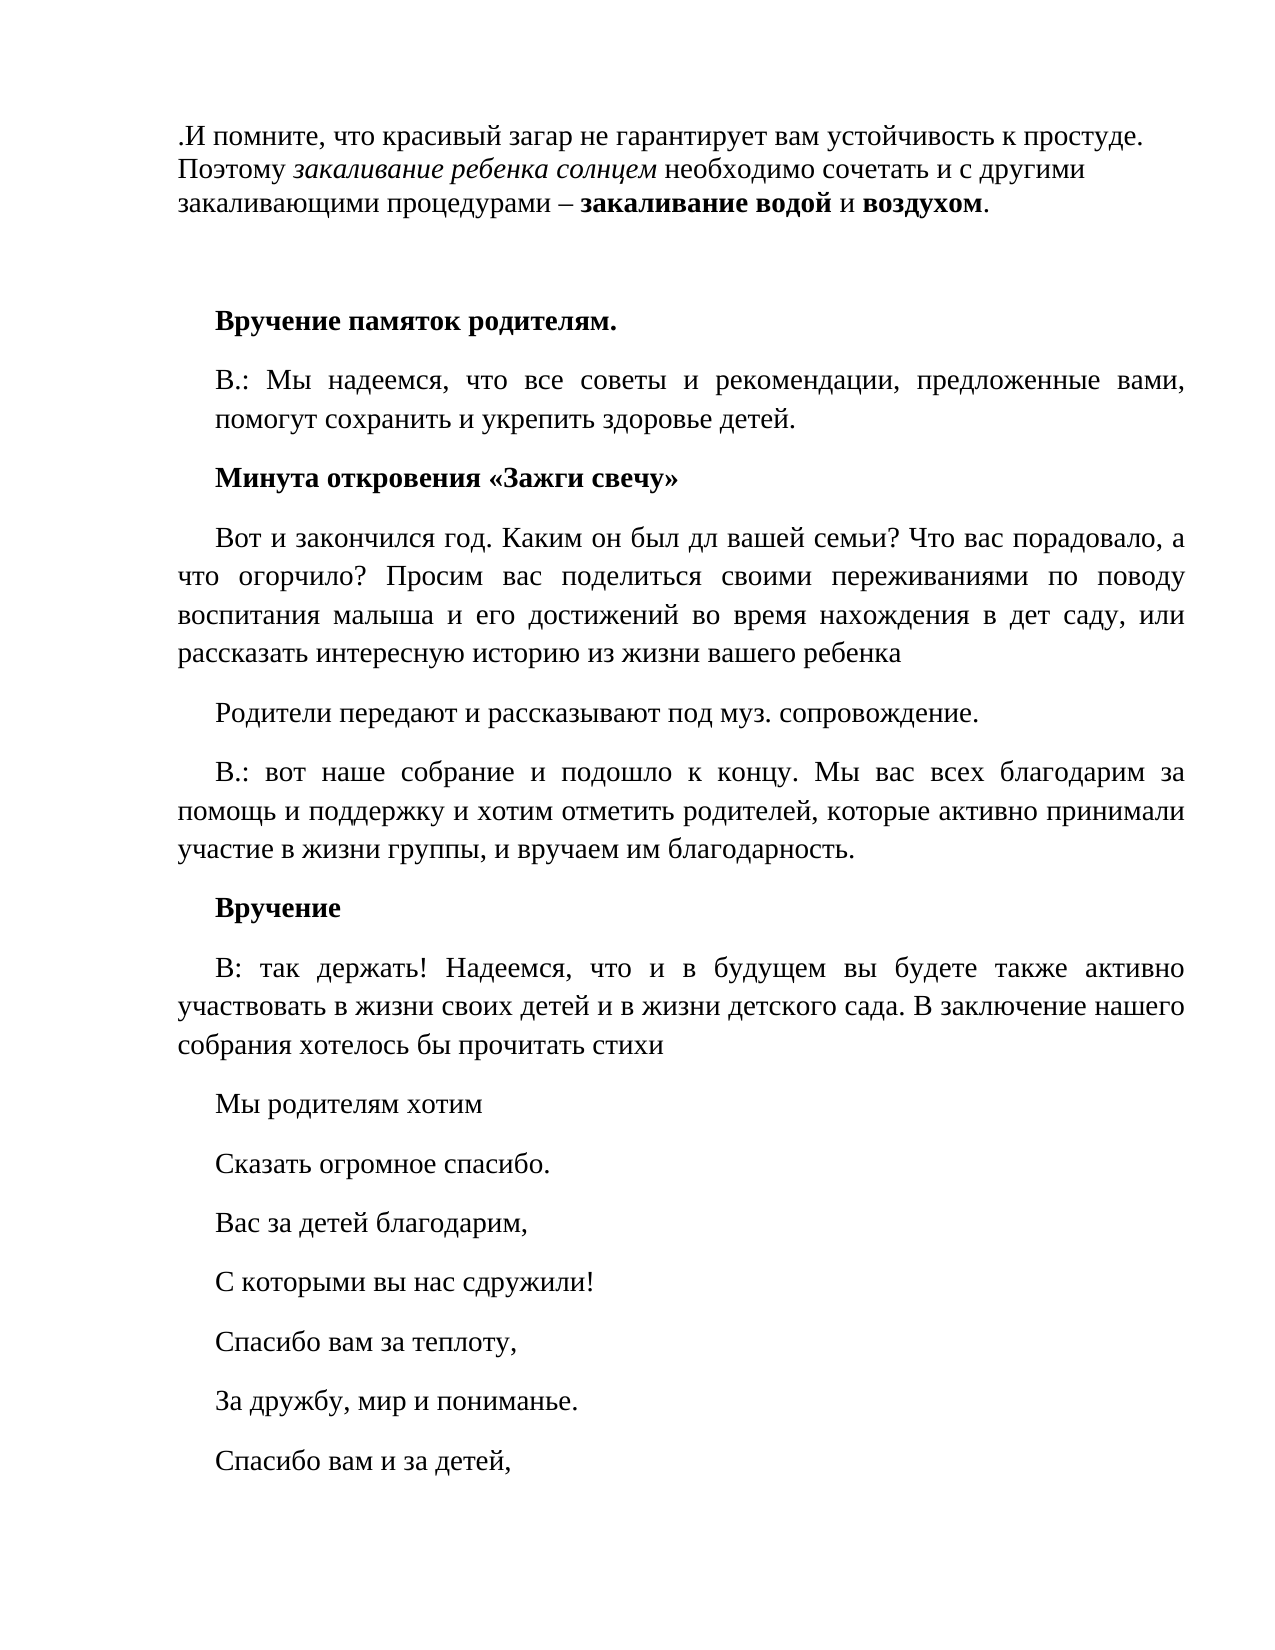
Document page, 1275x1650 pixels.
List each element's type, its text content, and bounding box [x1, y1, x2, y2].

text В: так держать! Надеемся, что и в будущем вы будете также активно участвовать в жизни своих детей и в жизни детского сада. В заключение нашего собрания хотелось бы прочитать стихи [177, 950, 1186, 1061]
text Мы родителям хотим [215, 1086, 1186, 1120]
text Вот и закончился год. Каким он был дл вашей семьи? Что вас порадовало, а что огорчило? Просим вас поделиться своими переживаниями по поводу воспитания малыша и его достижений во время нахождения в дет саду, или рассказать интересную историю из жизни вашего ребенка [177, 520, 1186, 669]
text С которыми вы нас сдружили! [215, 1264, 1186, 1298]
text Сказать огромное спасибо. [215, 1146, 1186, 1179]
text В.: вот наше собрание и подошло к концу. Мы вас всех благодарим за помощь и поддержку и хотим отметить родителей, которые активно принимали участие в жизни группы, и вручаем им благодарность. [177, 754, 1186, 865]
text В.: Мы надеемся, что все советы и рекомендации, предложенные вами, помогут сохранить и укрепить здоровье детей. [215, 362, 1186, 434]
text Родители передают и рассказывают под муз. сопровождение. [177, 695, 1186, 728]
text Минута откровения «Зажги свечу» [215, 460, 1186, 494]
text Вручение [215, 891, 1186, 924]
text .И помните, что красивый загар не гарантирует вам устойчивость к простуде. Поэтому закаливание ребенка солнцем необходимо сочетать и с другими закаливающими процедурами – закаливание водой и воздухом. [177, 118, 1186, 219]
text За дружбу, мир и пониманье. [215, 1383, 1186, 1417]
text Вас за детей благодарим, [215, 1205, 1186, 1239]
text Спасибо вам за теплоту, [215, 1324, 1186, 1357]
text Вручение памяток родителям. [215, 303, 1186, 337]
text Спасибо вам и за детей, [215, 1443, 1186, 1476]
